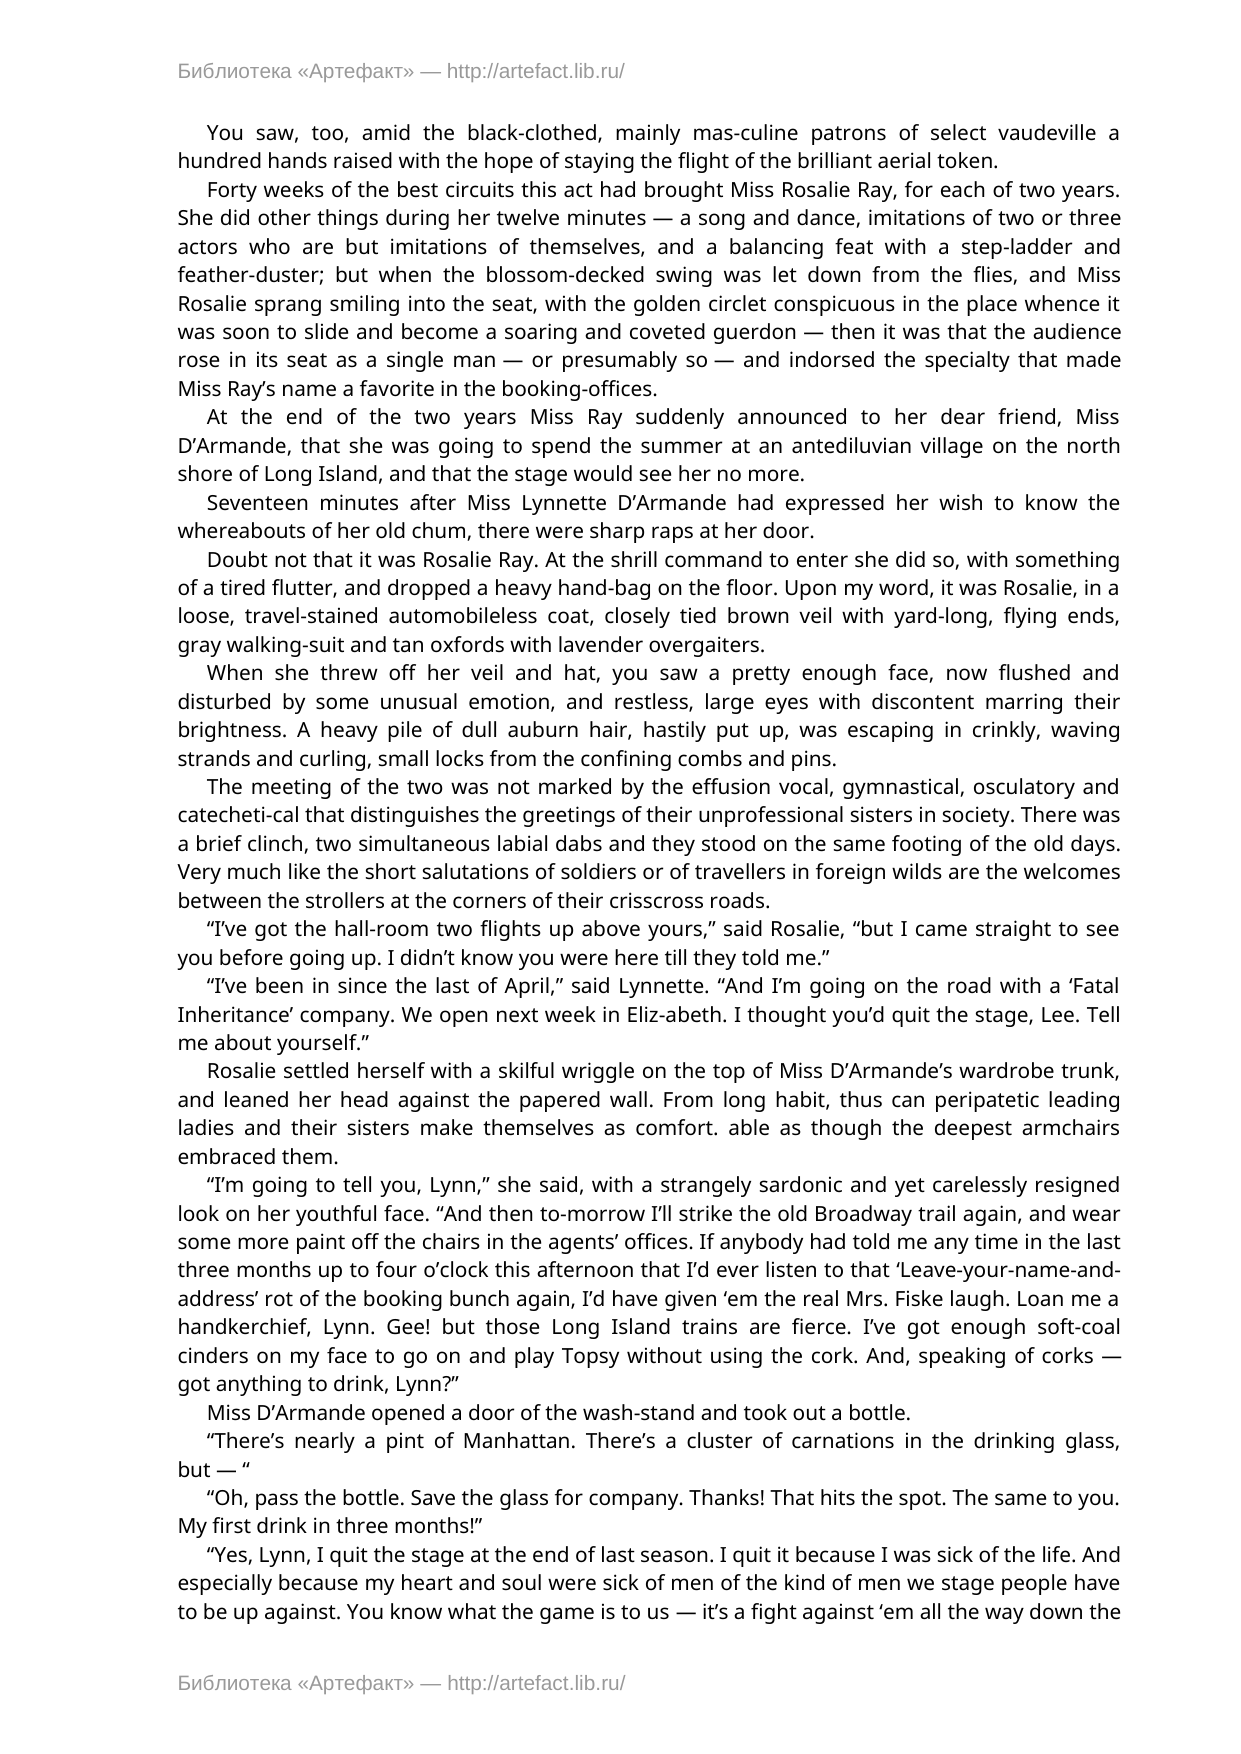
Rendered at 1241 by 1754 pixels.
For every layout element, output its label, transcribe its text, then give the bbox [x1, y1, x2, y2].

text When she threw off her veil and hat, you saw a pretty enough face, now flushed and disturbed by some unusual emotion, and restless, large eyes with discontent marring their brightness. A heavy pile of dull auburn hair, hastily put up, was escaping in crinkly, waving strands and curling, small locks from the confining combs and pins. [177, 658, 1122, 772]
text Seventeen minutes after Miss Lynnette D’Armande had expressed her wish to know the whereabouts of her old chum, there were sharp raps at her door. [177, 488, 1122, 545]
text Forty weeks of the best circuits this act had brought Miss Rosalie Ray, for each of two years. She did other things during her twelve minutes — a song and dance, imitations of two or three actors who are but imitations of themselves, and a balancing feat with a step-ladder and feather-duster; but when the blossom-decked swing was let down from the flies, and Miss Rosalie sprang smiling into the seat, with the golden circlet conspicuous in the place whence it was soon to slide and become a soaring and coveted guerdon — then it was that the audience rose in its seat as a single man — or presumably so — and indorsed the specialty that made Miss Ray’s name a favorite in the booking-offices. [177, 175, 1122, 402]
text The meeting of the two was not marked by the effusion vocal, gymnastical, osculatory and catecheti-cal that distinguishes the greetings of their unprofessional sisters in society. There was a brief clinch, two simultaneous labial dabs and they stood on the same footing of the old days. Very much like the short salutations of soldiers or of travellers in foreign wilds are the welcomes between the strollers at the corners of their crisscross roads. [177, 772, 1122, 914]
text Miss D’Armande opened a door of the wash-stand and took out a bottle. [177, 1398, 1122, 1426]
text “There’s nearly a pint of Manhattan. There’s a cluster of carnations in the drinking glass, but — “ [177, 1426, 1122, 1483]
text “I’ve got the hall-room two flights up above yours,” said Rosalie, “but I came straight to see you before going up. I didn’t know you were here till they told me.” [177, 914, 1122, 971]
text “Oh, pass the bottle. Save the glass for company. Thanks! That hits the spot. The same to you. My first drink in three months!” [177, 1483, 1122, 1540]
text At the end of the two years Miss Ray suddenly announced to her dear friend, Miss D’Armande, that she was going to spend the summer at an antediluvian village on the north shore of Long Island, and that the stage would see her no more. [177, 402, 1122, 488]
text You saw, too, amid the black-clothed, mainly mas-culine patrons of select vaudeville a hundred hands raised with the hope of staying the flight of the brilliant aerial token. [177, 118, 1122, 175]
text Doubt not that it was Rosalie Ray. At the shrill command to enter she did so, with something of a tired flutter, and dropped a heavy hand-bag on the floor. Upon my word, it was Rosalie, in a loose, travel-stained automobileless coat, closely tied brown veil with yard-long, flying ends, gray walking-suit and tan oxfords with lavender overgaiters. [177, 545, 1122, 658]
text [177, 1540, 1122, 1625]
text “I’m going to tell you, Lynn,” she said, with a strangely sardonic and yet carelessly resigned look on her youthful face. “And then to-morrow I’ll strike the old Broadway trail again, and wear some more paint off the chairs in the agents’ offices. If anybody had told me any time in the last three months up to four o’clock this afternoon that I’d ever listen to that ‘Leave-your-name-and-address’ rot of the booking bunch again, I’d have given ‘em the real Mrs. Fiske laugh. Loan me a handkerchief, Lynn. Gee! but those Long Island trains are fierce. I’ve got enough soft-coal cinders on my face to go on and play Topsy without using the cork. And, speaking of corks — got anything to drink, Lynn?” [177, 1170, 1122, 1398]
text Rosalie settled herself with a skilful wriggle on the top of Miss D’Armande’s wardrobe trunk, and leaned her head against the papered wall. From long habit, thus can peripatetic leading ladies and their sisters make themselves as comfort. able as though the deepest armchairs embraced them. [177, 1057, 1122, 1170]
text “I’ve been in since the last of April,” said Lynnette. “And I’m going on the road with a ‘Fatal Inheritance’ company. We open next week in Eliz-abeth. I thought you’d quit the stage, Lee. Tell me about yourself.” [177, 971, 1122, 1057]
